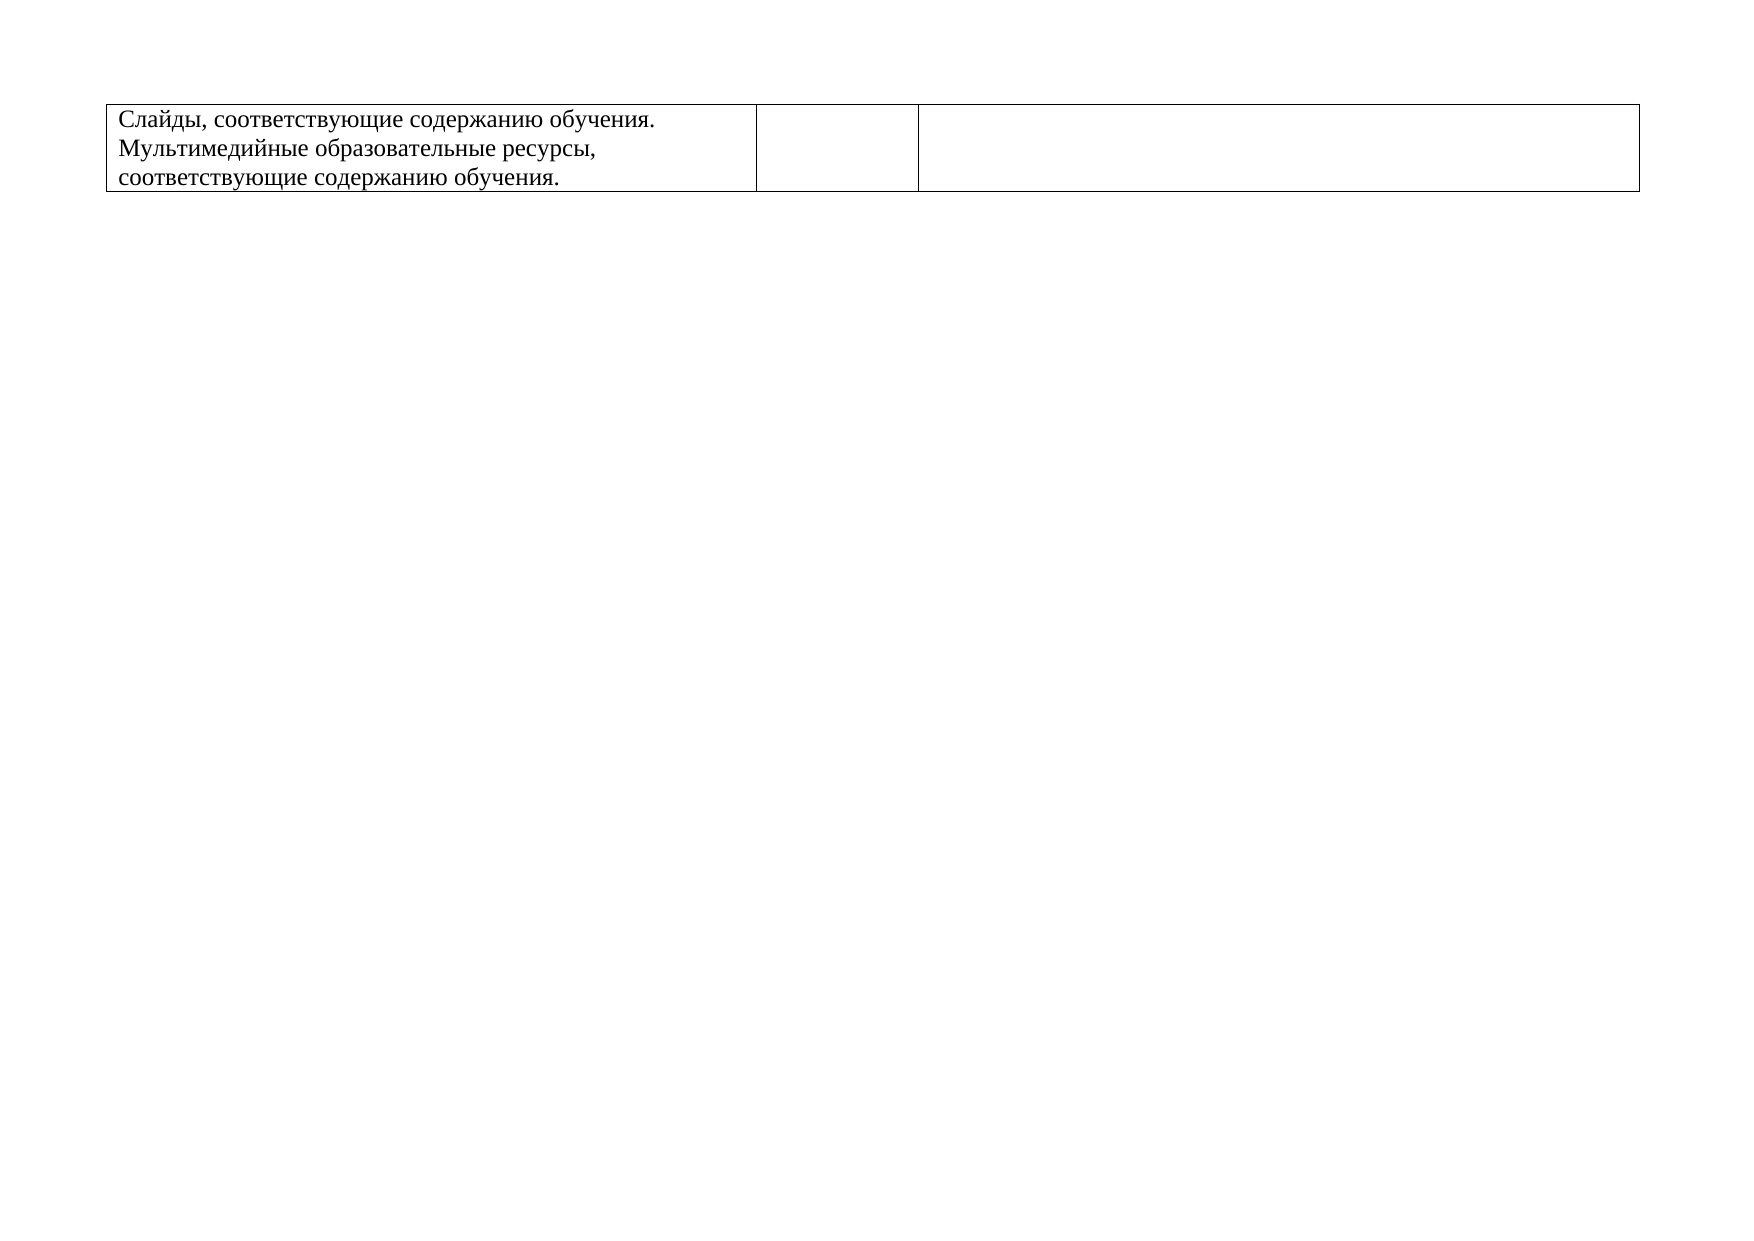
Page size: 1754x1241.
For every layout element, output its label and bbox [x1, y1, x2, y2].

table_cell [919, 105, 1639, 191]
table_cell [757, 105, 918, 191]
table_cell [107, 105, 756, 191]
